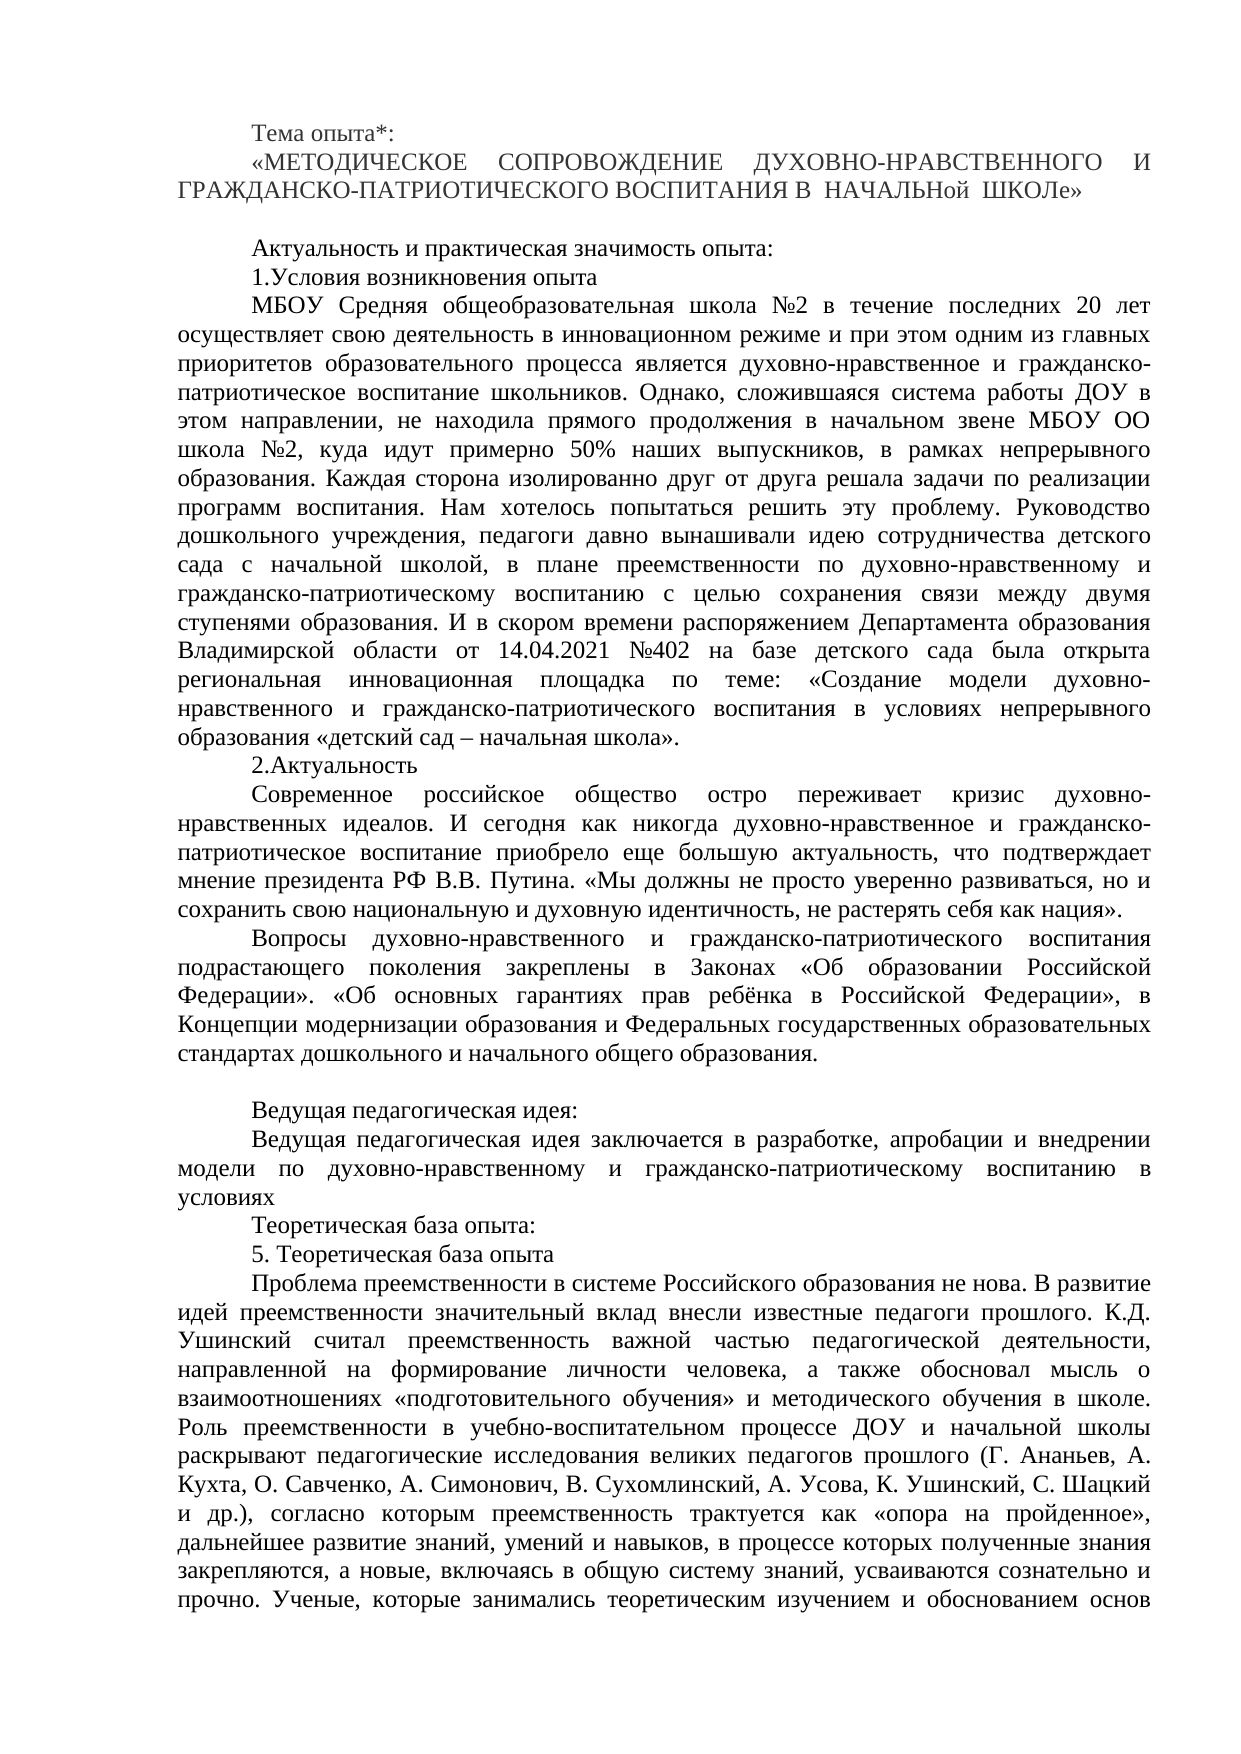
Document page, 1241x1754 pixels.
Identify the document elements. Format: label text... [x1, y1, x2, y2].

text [177, 1268, 1152, 1613]
text «МЕТОДИЧЕСКОЕ СОПРОВОЖДЕНИЕ ДУХОВНО-НРАВСТВЕННОГО И ГРАЖДАНСКО-ПАТРИОТИЧЕСКОГО ВОСПИТАНИЯ В НАЧАЛЬНой ШКОЛе» [177, 147, 1152, 204]
text Актуальность и практическая значимость опыта: [177, 233, 1152, 262]
text 1.Условия возникновения опыта [177, 262, 1152, 291]
text Ведущая педагогическая идея заключается в разработке, апробации и внедрении модели по духовно-нравственному и гражданско-патриотическому воспитанию в условиях [177, 1124, 1152, 1211]
text Тема опыта*: [177, 118, 1152, 147]
text Теоретическая база опыта: [177, 1211, 1152, 1239]
text 2.Актуальность [177, 751, 1152, 779]
text 5. Теоретическая база опыта [177, 1239, 1152, 1268]
text Вопросы духовно-нравственного и гражданско-патриотического воспитания подрастающего поколения закреплены в Законах «Об образовании Российской Федерации». «Об основных гарантиях прав ребёнка в Российской Федерации», в Концепции модернизации образования и Федеральных государственных образовательных стандартах дошкольного и начального общего образования. [177, 923, 1152, 1067]
text МБОУ Средняя общеобразовательная школа №2 в течение последних 20 лет осуществляет свою деятельность в инновационном режиме и при этом одним из главных приоритетов образовательного процесса является духовно-нравственное и гражданско-патриотическое воспитание школьников. Однако, сложившаяся система работы ДОУ в этом направлении, не находила прямого продолжения в начальном звене МБОУ ОО школа №2, куда идут примерно 50% наших выпускников, в рамках непрерывного образования. Каждая сторона изолированно друг от друга решала задачи по реализации программ воспитания. Нам хотелось попытаться решить эту проблему. Руководство дошкольного учреждения, педагоги давно вынашивали идею сотрудничества детского сада с начальной школой, в плане преемственности по духовно-нравственному и гражданско-патриотическому воспитанию с целью сохранения связи между двумя ступенями образования. И в скором времени распоряжением Департамента образования Владимирской области от 14.04.2021 №402 на базе детского сада была открыта региональная инновационная площадка по теме: «Создание модели духовно-нравственного и гражданско-патриотического воспитания в условиях непрерывного образования «детский сад – начальная школа». [177, 291, 1152, 751]
text Современное российское общество остро переживает кризис духовно-нравственных идеалов. И сегодня как никогда духовно-нравственное и гражданско-патриотическое воспитание приобрело еще большую актуальность, что подтверждает мнение президента РФ В.В. Путина. «Мы должны не просто уверенно развиваться, но и сохранить свою национальную и духовную идентичность, не растерять себя как нация». [177, 779, 1152, 923]
text Ведущая педагогическая идея: [177, 1096, 1152, 1124]
